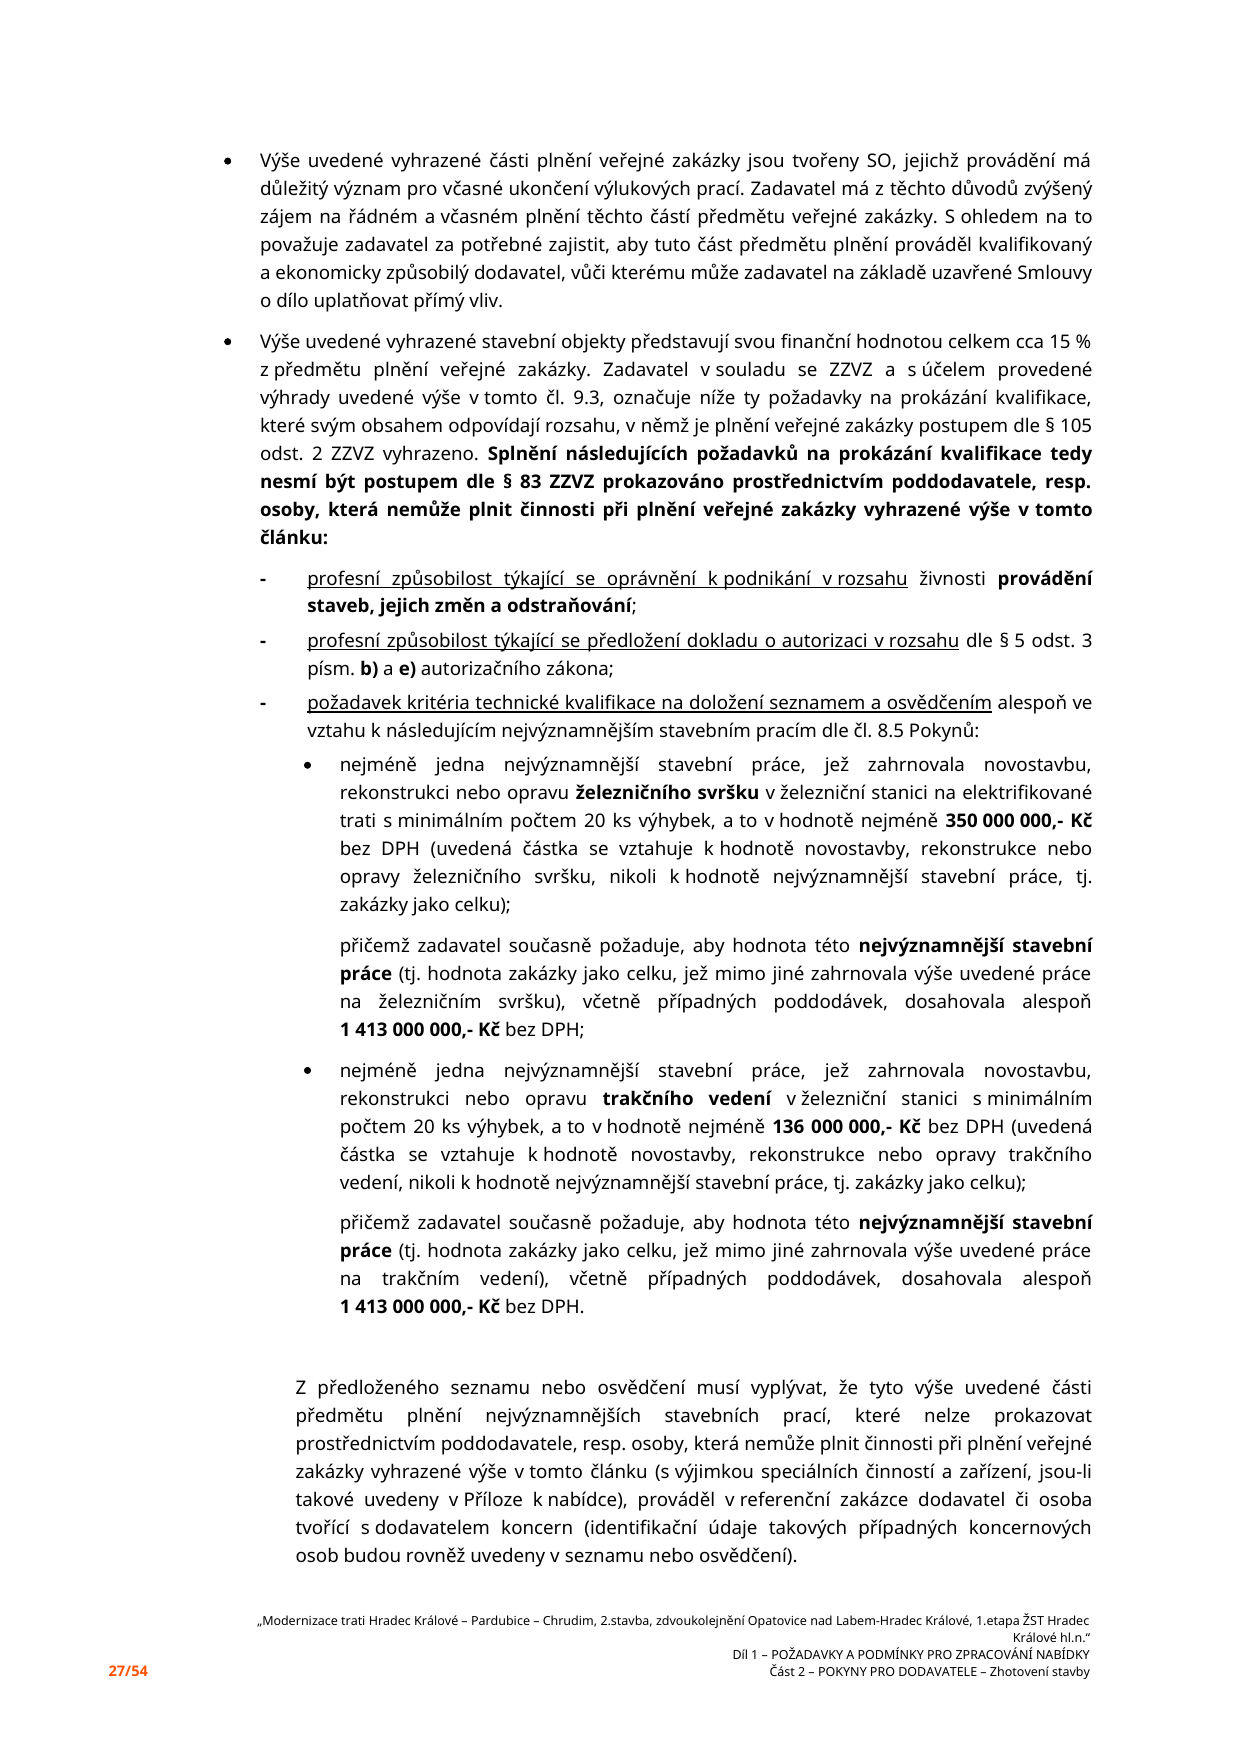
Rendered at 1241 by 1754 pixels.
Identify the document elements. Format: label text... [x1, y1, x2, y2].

text Z předloženého seznamu nebo osvědčení musí vyplývat, že tyto výše uvedené části předmětu plnění nejvýznamnějších stavebních prací, které nelze prokazovat prostřednictvím poddodavatele, resp. osoby, která nemůže plnit činnosti při plnění veřejné zakázky vyhrazené výše v tomto článku (s výjimkou speciálních činností a zařízení, jsou-li takové uvedeny v Příloze k nabídce), prováděl v referenční zakázce dodavatel či osoba tvořící s dodavatelem koncern (identifikační údaje takových případných koncernových osob budou rovněž uvedeny v seznamu nebo osvědčení). [295, 1374, 1093, 1568]
text profesní způsobilost týkající se předložení dokladu o autorizaci v rozsahu dle § 5 odst. 3 písm. b) a e) autorizačního zákona; [260, 627, 1093, 681]
list přičemž zadavatel současně požaduje, aby hodnota této nejvýznamnější stavební práce (tj. hodnota zakázky jako celku, jež mimo jiné zahrnovala výše uvedené práce na trakčním vedení), včetně případných poddodávek, dosahovala alespoň 1 413 000 000,- Kč bez DPH. [339, 1209, 1093, 1319]
text požadavek kritéria technické kvalifikace na doložení seznamem a osvědčením alespoň ve vztahu k následujícím nejvýznamnějším stavebním pracím dle čl. 8.5 Pokynů: [260, 689, 1093, 743]
text nejméně jedna nejvýznamnější stavební práce, jež zahrnovala novostavbu, rekonstrukci nebo opravu trakčního vedení v železniční stanici s minimálním počtem 20 ks výhybek, a to v hodnotě nejméně 136 000 000,- Kč bez DPH (uvedená částka se vztahuje k hodnotě novostavby, rekonstrukce nebo opravy trakčního vedení, nikoli k hodnotě nejvýznamnější stavební práce, tj. zakázky jako celku); [304, 1057, 1093, 1194]
text nejméně jedna nejvýznamnější stavební práce, jež zahrnovala novostavbu, rekonstrukci nebo opravu železničního svršku v železniční stanici na elektrifikované trati s minimálním počtem 20 ks výhybek, a to v hodnotě nejméně 350 000 000,- Kč bez DPH (uvedená částka se vztahuje k hodnotě novostavby, rekonstrukce nebo opravy železničního svršku, nikoli k hodnotě nejvýznamnější stavební práce, tj. zakázky jako celku); [304, 752, 1093, 917]
text Výše uvedené vyhrazené stavební objekty představují svou finanční hodnotou celkem cca 15 % z předmětu plnění veřejné zakázky. Zadavatel v souladu se ZZVZ a s účelem provedené výhrady uvedené výše v tomto čl. 9.3, označuje níže ty požadavky na prokázání kvalifikace, které svým obsahem odpovídají rozsahu, v němž je plnění veřejné zakázky postupem dle § 105 odst. 2 ZZVZ vyhrazeno. Splnění následujících požadavků na prokázání kvalifikace tedy nesmí být postupem dle § 83 ZZVZ prokazováno prostřednictvím poddodavatele, resp. osoby, která nemůže plnit činnosti při plnění veřejné zakázky vyhrazené výše v tomto článku: [224, 328, 1093, 550]
text profesní způsobilost týkající se oprávnění k podnikání v rozsahu živnosti provádění staveb, jejich změn a odstraňování; [260, 565, 1093, 618]
list přičemž zadavatel současně požaduje, aby hodnota této nejvýznamnější stavební práce (tj. hodnota zakázky jako celku, jež mimo jiné zahrnovala výše uvedené práce na železničním svršku), včetně případných poddodávek, dosahovala alespoň 1 413 000 000,- Kč bez DPH; [339, 932, 1093, 1042]
text Výše uvedené vyhrazené části plnění veřejné zakázky jsou tvořeny SO, jejichž provádění má důležitý význam pro včasné ukončení výlukových prací. Zadavatel má z těchto důvodů zvýšený zájem na řádném a včasném plnění těchto částí předmětu veřejné zakázky. S ohledem na to považuje zadavatel za potřebné zajistit, aby tuto část předmětu plnění prováděl kvalifikovaný a ekonomicky způsobilý dodavatel, vůči kterému může zadavatel na základě uzavřené Smlouvy o dílo uplatňovat přímý vliv. [224, 147, 1093, 313]
